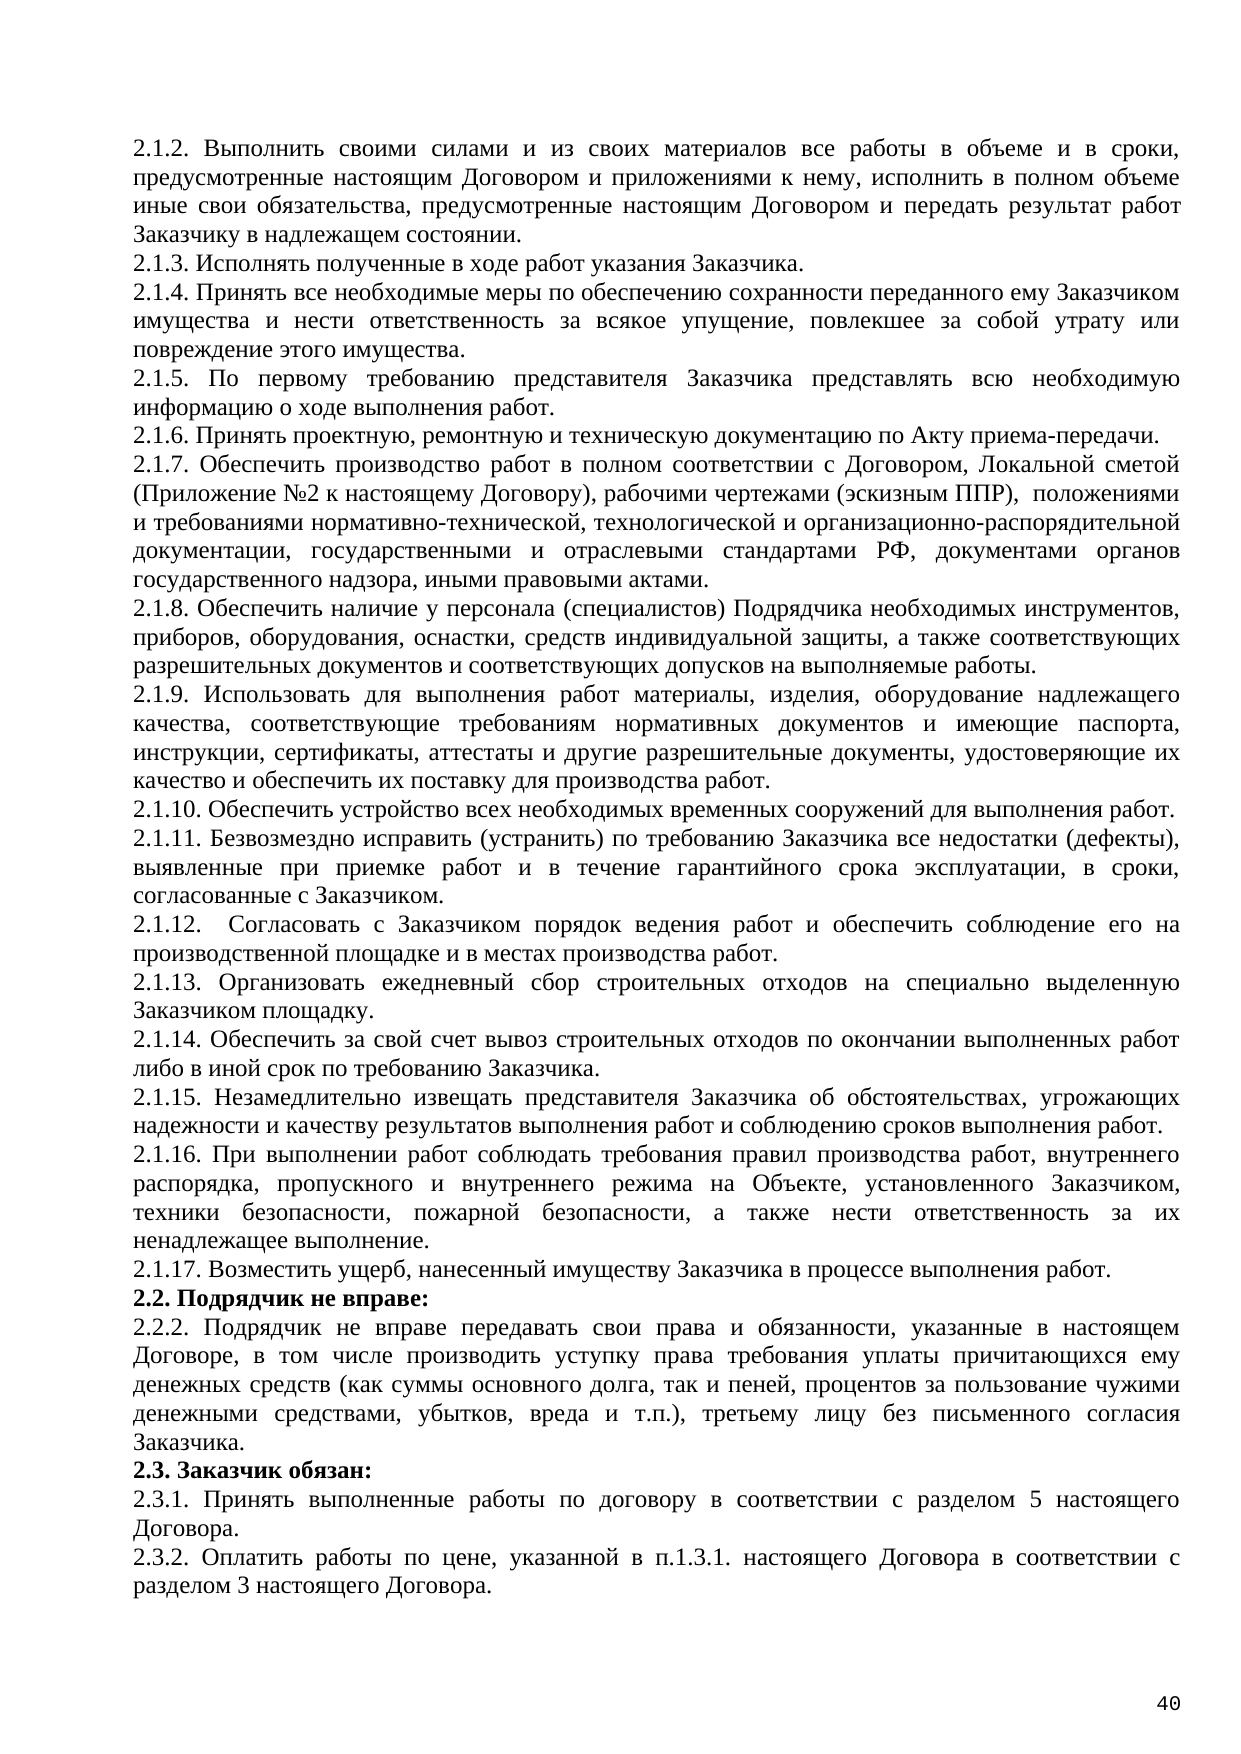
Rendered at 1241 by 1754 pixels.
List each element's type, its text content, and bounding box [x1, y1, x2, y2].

text 2.1.12. Согласовать с Заказчиком порядок ведения работ и обеспечить соблюдение его на производственной площадке и в местах производства работ. [133, 909, 1181, 967]
text 2.1.6. Принять проектную, ремонтную и техническую документацию по Акту приема-передачи. [133, 420, 1181, 449]
text 2.1.2. Выполнить своими силами и из своих материалов все работы в объеме и в сроки, предусмотренные настоящим Договором и приложениями к нему, исполнить в полном объеме иные свои обязательства, предусмотренные настоящим Договором и передать результат работ Заказчику в надлежащем состоянии. [133, 133, 1181, 248]
text 2.1.14. Обеспечить за свой счет вывоз строительных отходов по окончании выполненных работ либо в иной срок по требованию Заказчика. [133, 1024, 1181, 1082]
text 2.1.11. Безвозмездно исправить (устранить) по требованию Заказчика все недостатки (дефекты), выявленные при приемке работ и в течение гарантийного срока эксплуатации, в сроки, согласованные с Заказчиком. [133, 823, 1181, 909]
text 2.3.1. Принять выполненные работы по договору в соответствии с разделом 5 настоящего Договора. [133, 1484, 1181, 1542]
text 2.2.2. Подрядчик не вправе передавать свои права и обязанности, указанные в настоящем Договоре, в том числе производить уступку права требования уплаты причитающихся ему денежных средств (как суммы основного долга, так и пеней, процентов за пользование чужими денежными средствами, убытков, вреда и т.п.), третьему лицу без письменного согласия Заказчика. [133, 1312, 1181, 1455]
text 2.1.13. Организовать ежедневный сбор строительных отходов на специально выделенную Заказчиком площадку. [133, 967, 1181, 1024]
text 2.1.15. Незамедлительно извещать представителя Заказчика об обстоятельствах, угрожающих надежности и качеству результатов выполнения работ и соблюдению сроков выполнения работ. [133, 1082, 1181, 1139]
text 2.2. Подрядчик не вправе: [133, 1283, 1181, 1312]
text 2.1.17. Возместить ущерб, нанесенный имуществу Заказчика в процессе выполнения работ. [133, 1254, 1181, 1283]
text 2.1.4. Принять все необходимые меры по обеспечению сохранности переданного ему Заказчиком имущества и нести ответственность за всякое упущение, повлекшее за собой утрату или повреждение этого имущества. [133, 277, 1181, 363]
text 2.1.3. Исполнять полученные в ходе работ указания Заказчика. [133, 248, 1181, 277]
text 2.1.9. Использовать для выполнения работ материалы, изделия, оборудование надлежащего качества, соответствующие требованиям нормативных документов и имеющие паспорта, инструкции, сертификаты, аттестаты и другие разрешительные документы, удостоверяющие их качество и обеспечить их поставку для производства работ. [133, 679, 1181, 794]
text 2.1.10. Обеспечить устройство всех необходимых временных сооружений для выполнения работ. [133, 794, 1181, 823]
text 2.3. Заказчик обязан: [133, 1455, 1181, 1484]
text 2.3.2. Оплатить работы по цене, указанной в п.1.3.1. настоящего Договора в соответствии с разделом 3 настоящего Договора. [133, 1542, 1181, 1599]
text 2.1.7. Обеспечить производство работ в полном соответствии с Договором, Локальной сметой (Приложение №2 к настоящему Договору), рабочими чертежами (эскизным ППР), положениями и требованиями нормативно-технической, технологической и организационно-распорядительной документации, государственными и отраслевыми стандартами РФ, документами органов государственного надзора, иными правовыми актами. [133, 449, 1181, 593]
text 2.1.5. По первому требованию представителя Заказчика представлять всю необходимую информацию о ходе выполнения работ. [133, 363, 1181, 420]
text 2.1.16. При выполнении работ соблюдать требования правил производства работ, внутреннего распорядка, пропускного и внутреннего режима на Объекте, установленного Заказчиком, техники безопасности, пожарной безопасности, а также нести ответственность за их ненадлежащее выполнение. [133, 1139, 1181, 1254]
text 2.1.8. Обеспечить наличие у персонала (специалистов) Подрядчика необходимых инструментов, приборов, оборудования, оснастки, средств индивидуальной защиты, а также соответствующих разрешительных документов и соответствующих допусков на выполняемые работы. [133, 593, 1181, 679]
